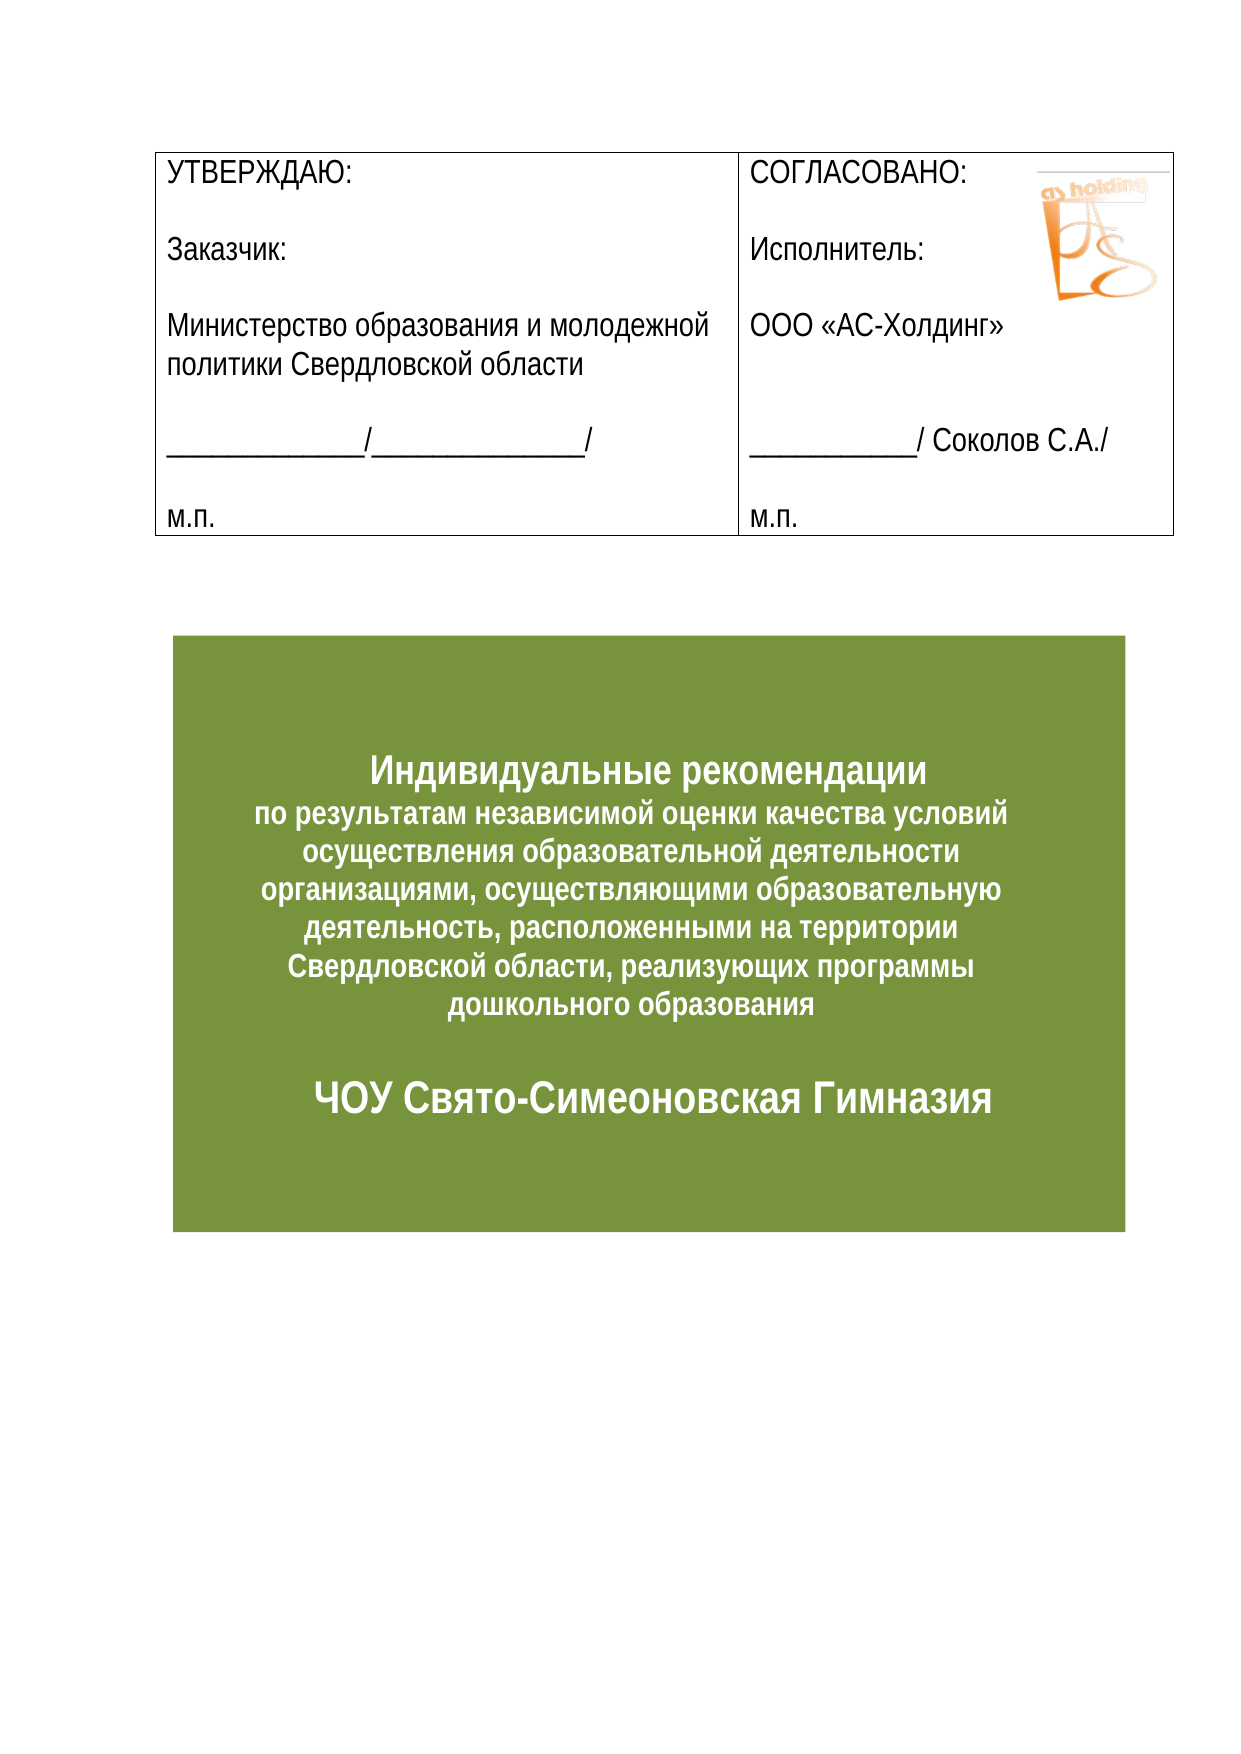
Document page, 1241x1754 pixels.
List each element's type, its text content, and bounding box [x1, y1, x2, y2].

picture [1035, 171, 1170, 306]
table_header УТВЕРЖДАЮ: Заказчик: Министерство образования и молодежной политики Свердловской области _____________/______________/ м.п. [156, 153, 738, 535]
table_header СОГЛАСОВАНО: Исполнитель: ООО «АС-Холдинг» ___________/ Соколов С.А./ м.п. [739, 153, 1173, 535]
